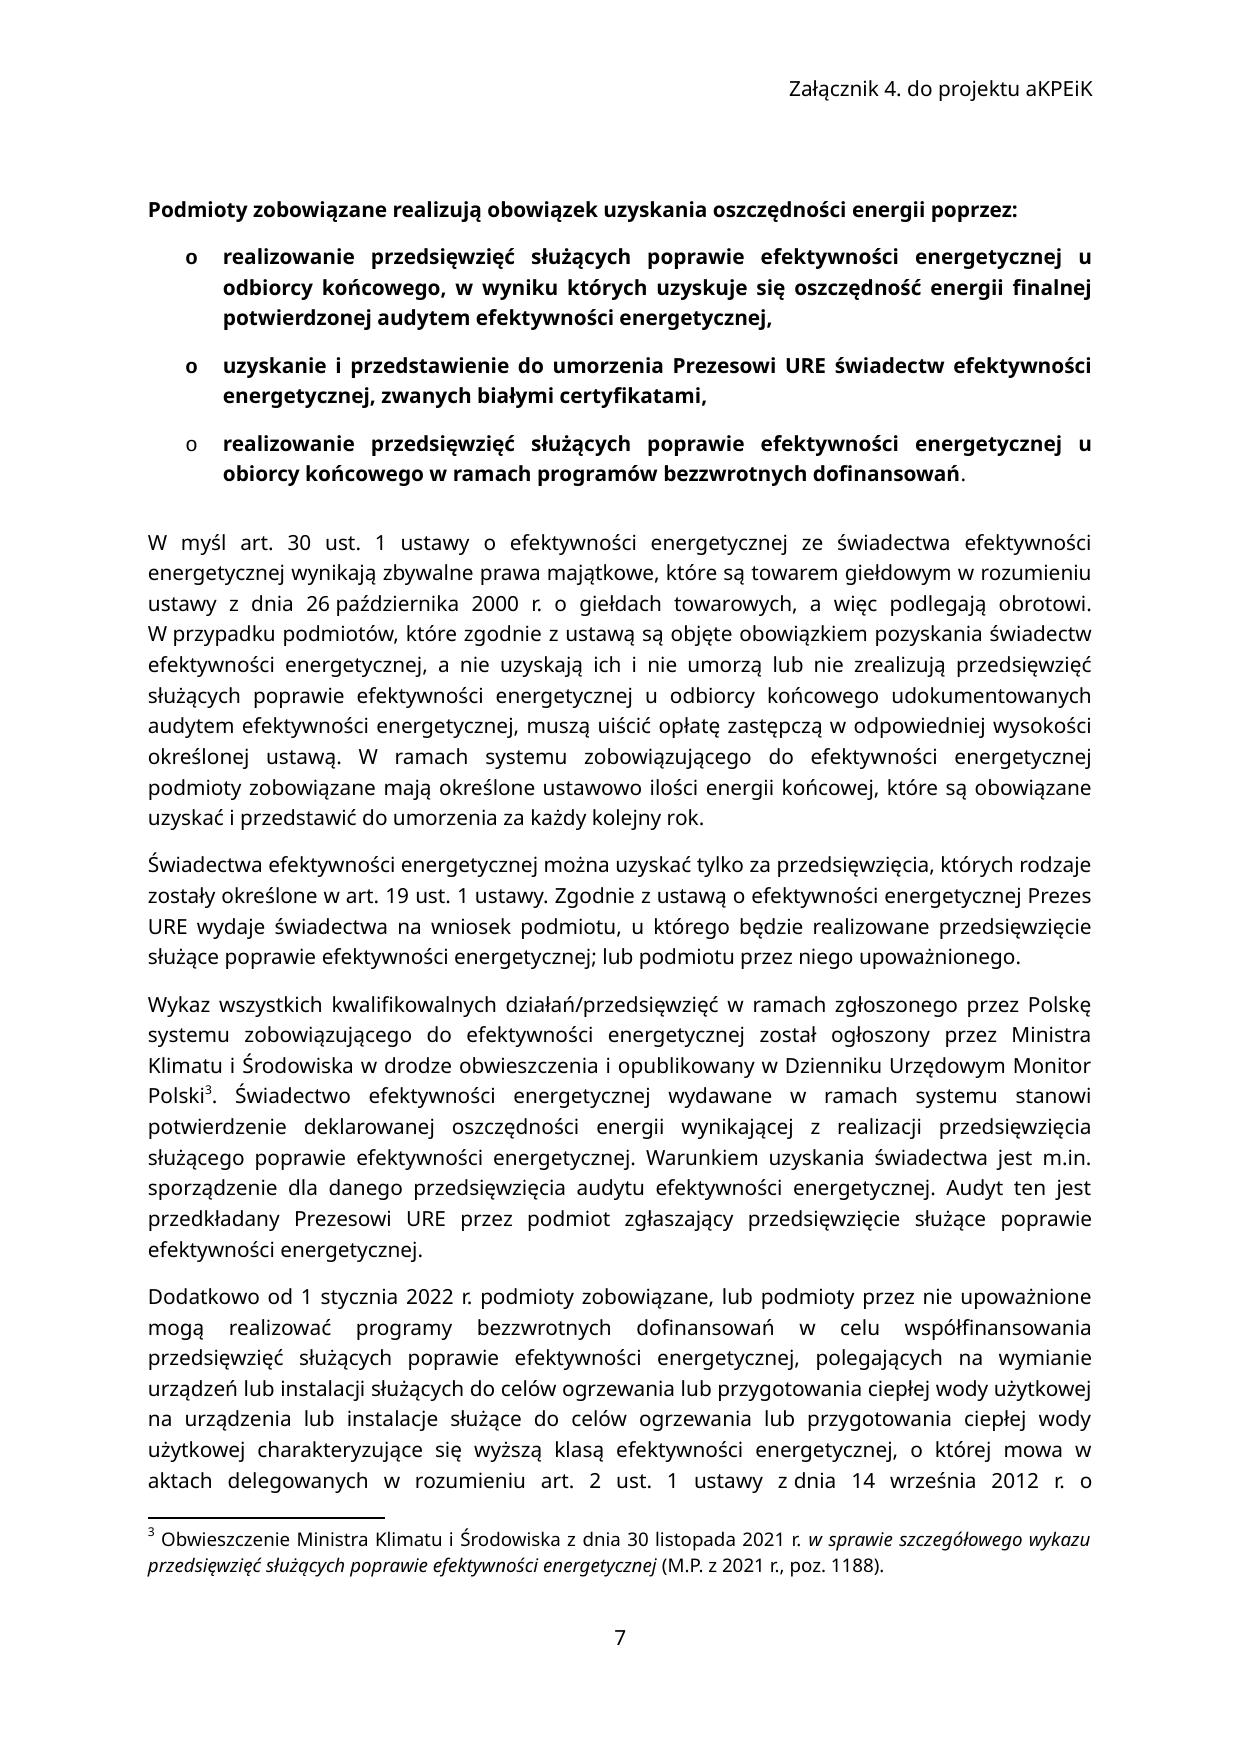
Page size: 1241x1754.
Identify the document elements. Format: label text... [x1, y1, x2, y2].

text Wykaz wszystkich kwalifikowalnych działań/przedsięwzięć w ramach zgłoszonego przez Polskę systemu zobowiązującego do efektywności energetycznej został ogłoszony przez Ministra Klimatu i Środowiska w drodze obwieszczenia i opublikowany w Dzienniku Urzędowym Monitor Polski. Świadectwo efektywności energetycznej wydawane w ramach systemu stanowi potwierdzenie deklarowanej oszczędności energii wynikającej z realizacji przedsięwzięcia służącego poprawie efektywności energetycznej. Warunkiem uzyskania świadectwa jest m.in. sporządzenie dla danego przedsięwzięcia audytu efektywności energetycznej. Audyt ten jest przedkładany Prezesowi URE przez podmiot zgłaszający przedsięwzięcie służące poprawie efektywności energetycznej. [148, 990, 1093, 1263]
text W myśl art. 30 ust. 1 ustawy o efektywności energetycznej ze świadectwa efektywności energetycznej wynikają zbywalne prawa majątkowe, które są towarem giełdowym w rozumieniu ustawy z dnia 26 października 2000 r. o giełdach towarowych, a więc podlegają obrotowi. W przypadku podmiotów, które zgodnie z ustawą są objęte obowiązkiem pozyskania świadectw efektywności energetycznej, a nie uzyskają ich i nie umorzą lub nie zrealizują przedsięwzięć służących poprawie efektywności energetycznej u odbiorcy końcowego udokumentowanych audytem efektywności energetycznej, muszą uiścić opłatę zastępczą w odpowiedniej wysokości określonej ustawą. W ramach systemu zobowiązującego do efektywności energetycznej podmioty zobowiązane mają określone ustawowo ilości energii końcowej, które są obowiązane uzyskać i przedstawić do umorzenia za każdy kolejny rok. [148, 528, 1093, 832]
list realizowanie przedsięwzięć służących poprawie efektywności energetycznej u obiorcy końcowego w ramach programów bezzwrotnych dofinansowań. [185, 429, 1093, 488]
list uzyskanie i przedstawienie do umorzenia Prezesowi URE świadectw efektywności energetycznej, zwanych białymi certyfikatami, [185, 351, 1093, 410]
list realizowanie przedsięwzięć służących poprawie efektywności energetycznej u odbiorcy końcowego, w wyniku których uzyskuje się oszczędność energii finalnej potwierdzonej audytem efektywności energetycznej, [185, 242, 1093, 332]
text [148, 1282, 1093, 1494]
text Podmioty zobowiązane realizują obowiązek uzyskania oszczędności energii poprzez: [148, 195, 1093, 223]
text Świadectwa efektywności energetycznej można uzyskać tylko za przedsięwzięcia, których rodzaje zostały określone w art. 19 ust. 1 ustawy. Zgodnie z ustawą o efektywności energetycznej Prezes URE wydaje świadectwa na wniosek podmiotu, u którego będzie realizowane przedsięwzięcie służące poprawie efektywności energetycznej; lub podmiotu przez niego upoważnionego. [148, 851, 1093, 971]
